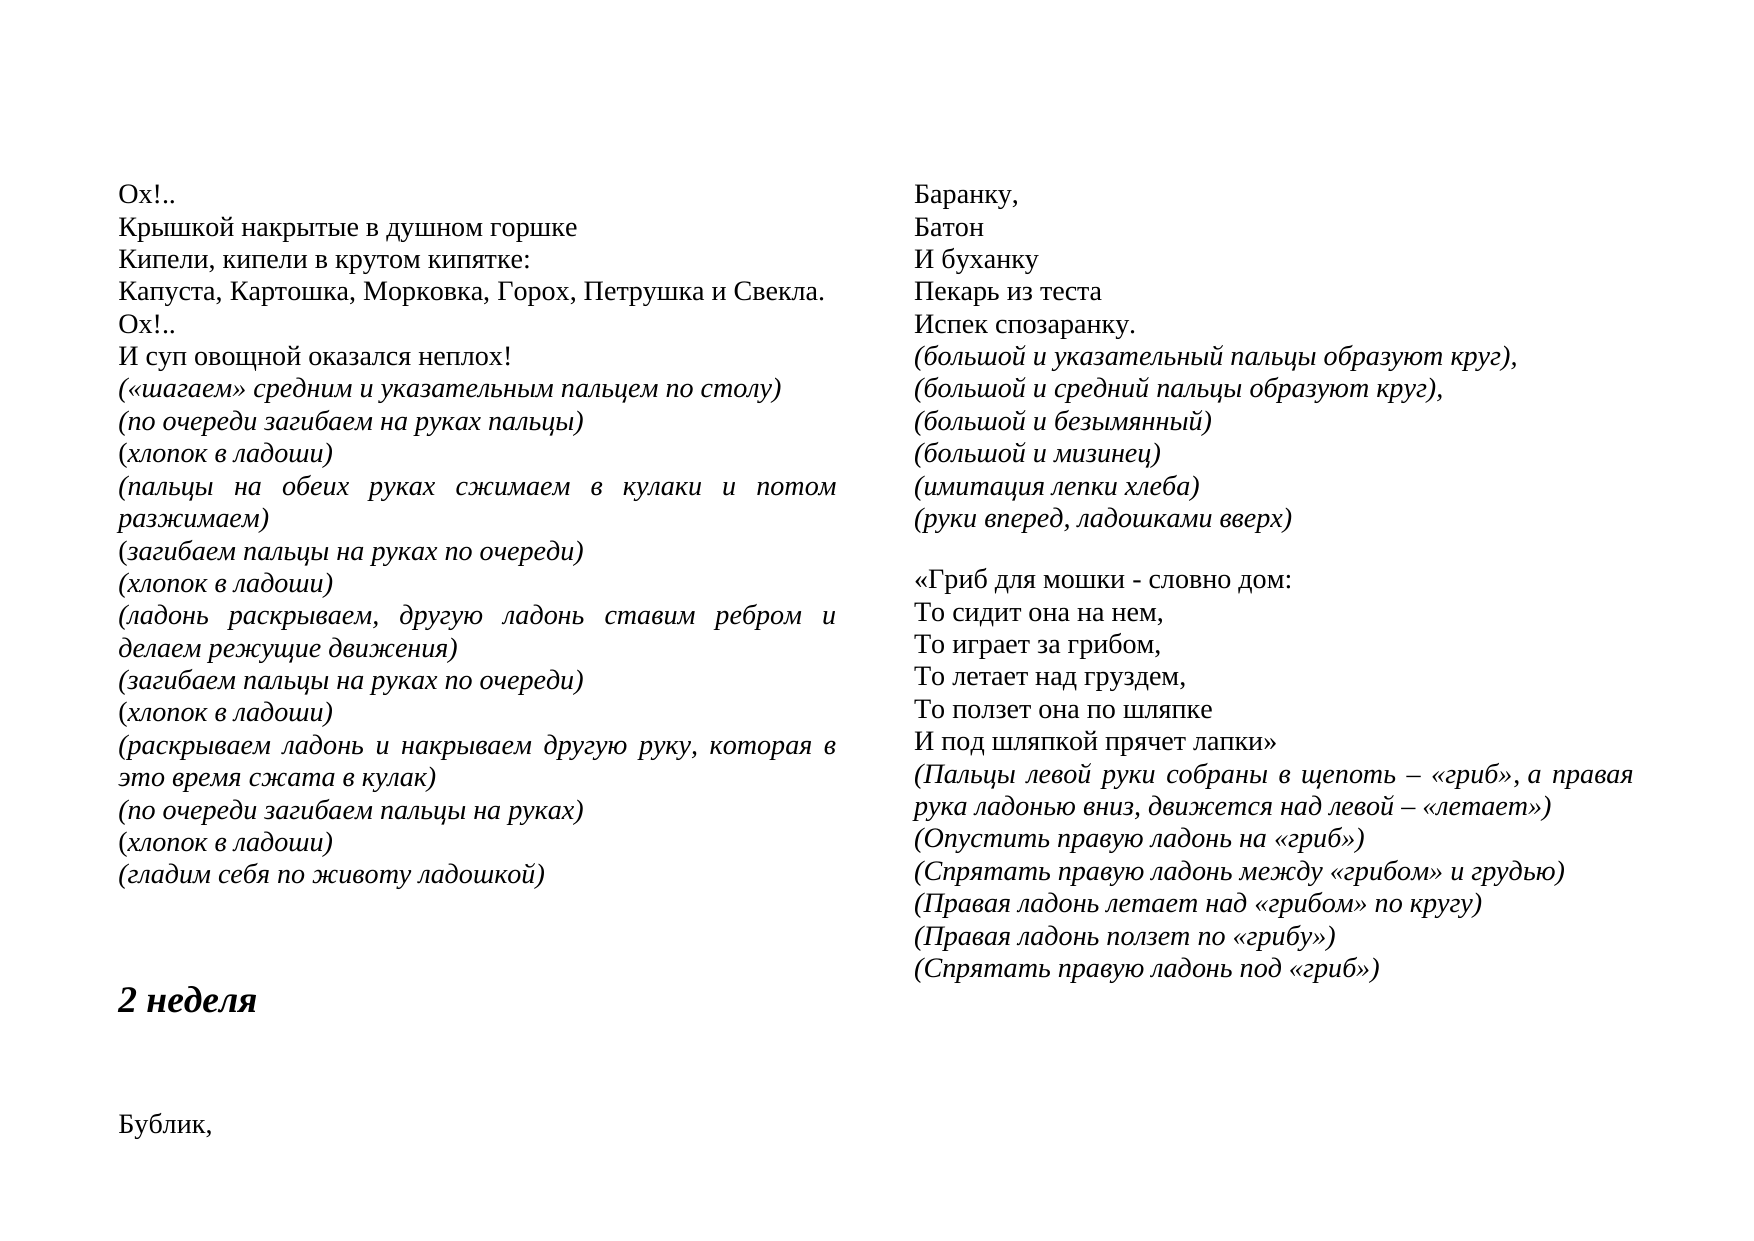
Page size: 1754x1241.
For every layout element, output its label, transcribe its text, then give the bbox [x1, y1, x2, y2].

text Пекарь из теста [914, 274, 1636, 307]
text (хлопок в ладоши) [118, 825, 840, 857]
text «Гриб для мошки - словно дом: [914, 562, 1636, 595]
text (гладим себя по животу ладошкой) [118, 857, 840, 890]
text И буханку [914, 242, 1636, 274]
text (хлопок в ладоши) [118, 696, 840, 728]
text Испек спозаранку. [914, 307, 1636, 339]
text (Правая ладонь ползет по «грибу») [914, 919, 1636, 951]
text То ползет она по шляпке [914, 692, 1636, 724]
text (хлопок в ладоши) [118, 436, 840, 469]
text Ох!.. [118, 177, 840, 209]
text (раскрываем ладонь и накрываем другую руку, которая в это время сжата в кулак) [118, 728, 840, 793]
text (загибаем пальцы на руках по очереди) [118, 663, 840, 696]
text (хлопок в ладоши) [118, 566, 840, 598]
text То сидит она на нем, [914, 595, 1636, 627]
text (большой и мизинец) [914, 436, 1636, 469]
text То играет за грибом, [914, 627, 1636, 659]
text (Спрятать правую ладонь между «грибом» и грудью) [914, 854, 1636, 886]
text (Спрятать правую ладонь под «гриб») [914, 951, 1636, 983]
text (большой и безымянный) [914, 404, 1636, 436]
text (Правая ладонь летает над «грибом» по кругу) [914, 886, 1636, 919]
text (большой и средний пальцы образуют круг), [914, 372, 1636, 404]
text (по очереди загибаем на руках пальцы) [118, 404, 840, 436]
text («шагаем» средним и указательным пальцем по столу) [118, 372, 840, 404]
text Капуста, Картошка, Морковка, Горох, Петрушка и Свекла. [118, 274, 840, 307]
text (большой и указательный пальцы образуют круг), [914, 339, 1636, 372]
text (руки вперед, ладошками вверх) [914, 501, 1636, 533]
text И под шляпкой прячет лапки» [914, 724, 1636, 757]
text (загибаем пальцы на руках по очереди) [118, 533, 840, 566]
text (Пальцы левой руки собраны в щепоть – «гриб», а правая рука ладонью вниз, движется над левой – «летает») [914, 757, 1636, 821]
text 2 неделя [118, 977, 840, 1020]
text (имитация лепки хлеба) [914, 469, 1636, 501]
text (пальцы на обеих руках сжимаем в кулаки и потом разжимаем) [118, 469, 840, 533]
text (ладонь раскрываем, другую ладонь ставим ребром и делаем режущие движения) [118, 598, 840, 663]
text Кипели, кипели в крутом кипятке: [118, 242, 840, 274]
text Крышкой накрытые в душном горшке [118, 209, 840, 242]
text Батон [914, 209, 1636, 242]
text (Опустить правую ладонь на «гриб») [914, 821, 1636, 854]
text То летает над груздем, [914, 659, 1636, 692]
text Ох!.. [118, 307, 840, 339]
text Баранку, [914, 177, 1636, 209]
text Бублик, [118, 1107, 840, 1139]
text (по очереди загибаем пальцы на руках) [118, 793, 840, 825]
text И суп овощной оказался неплох! [118, 339, 840, 372]
